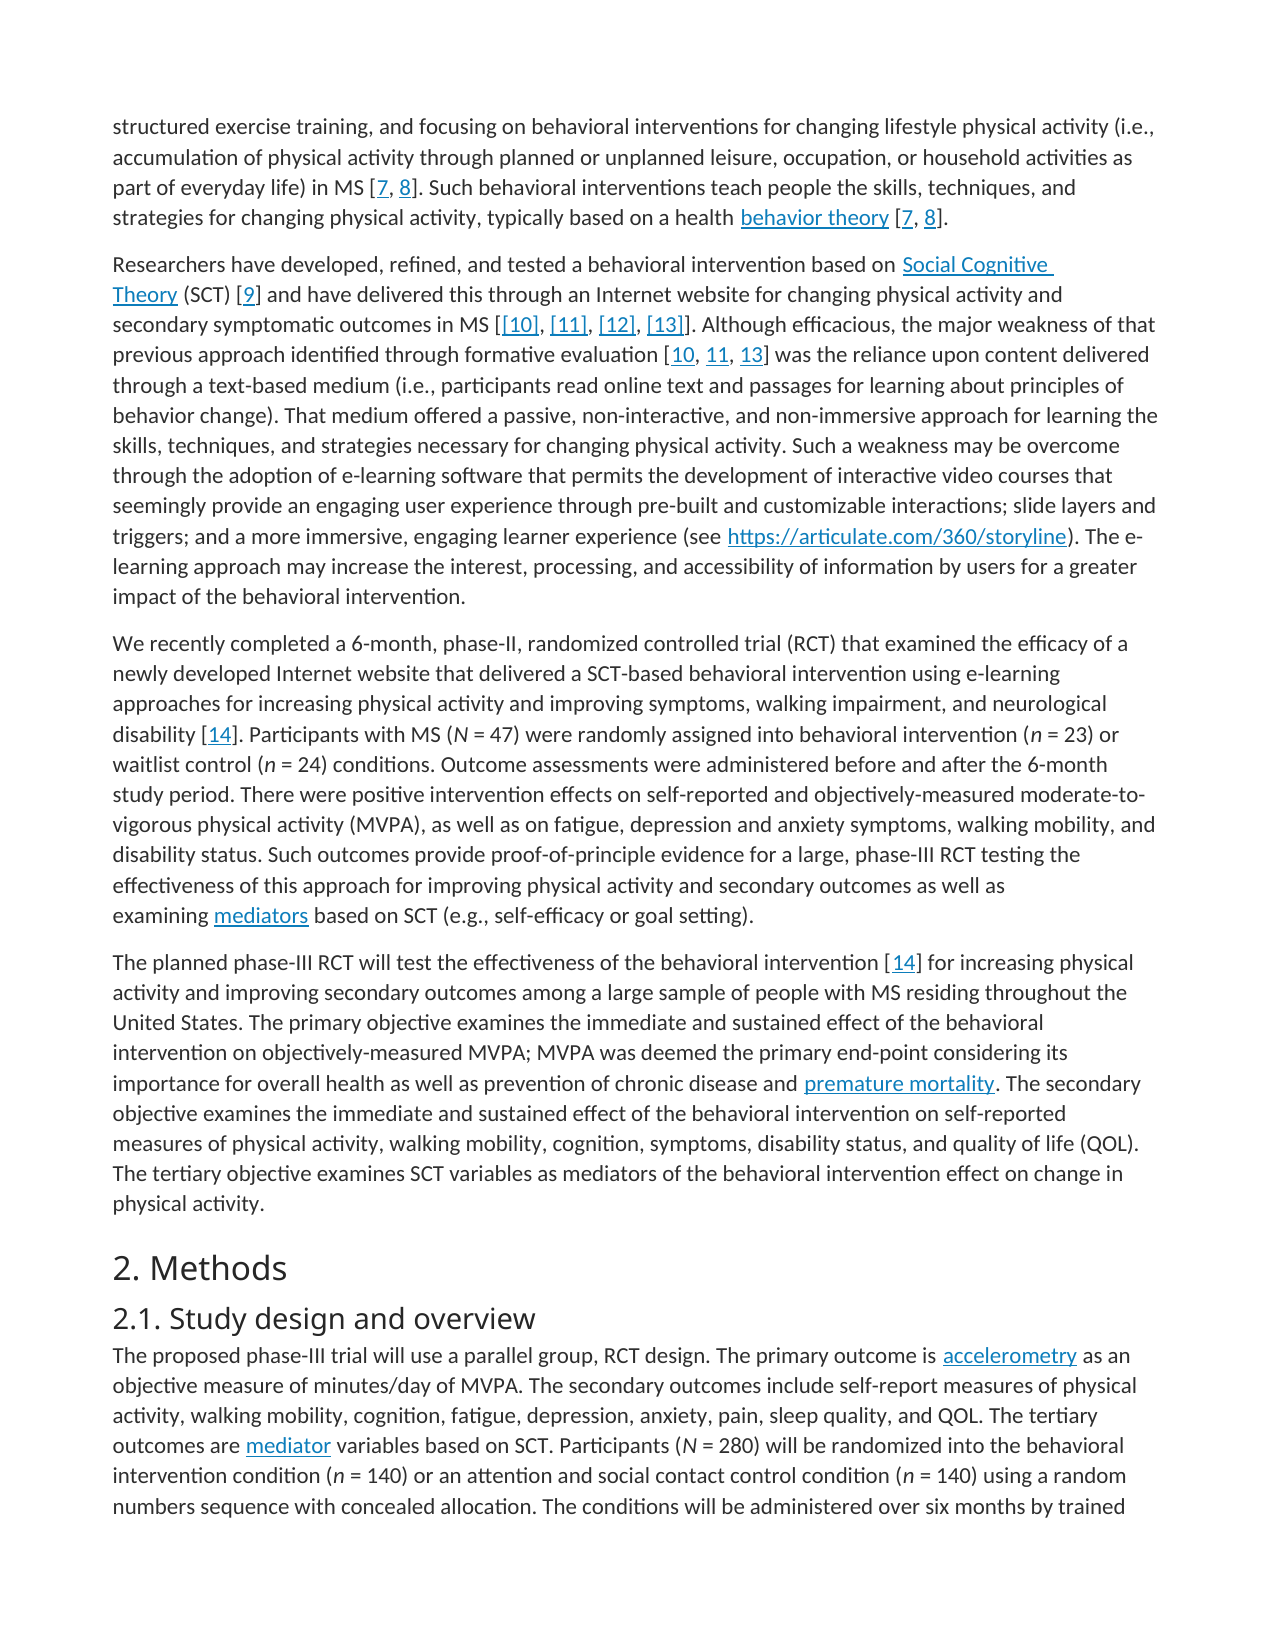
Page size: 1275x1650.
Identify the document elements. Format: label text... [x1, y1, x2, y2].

text Researchers have developed, refined, and tested a behavioral intervention based on Social Cognitive Theory (SCT) [9] and have delivered this through an Internet website for changing physical activity and secondary symptomatic outcomes in MS [[10], [11], [12], [13]]. Although efficacious, the major weakness of that previous approach identified through formative evaluation [10, 11, 13] was the reliance upon content delivered through a text-based medium (i.e., participants read online text and passages for learning about principles of behavior change). That medium offered a passive, non-interactive, and non-immersive approach for learning the skills, techniques, and strategies necessary for changing physical activity. Such a weakness may be overcome through the adoption of e-learning software that permits the development of interactive video courses that seemingly provide an engaging user experience through pre-built and customizable interactions; slide layers and triggers; and a more immersive, engaging learner experience (see https://articulate.com/360/storyline). The e-learning approach may increase the interest, processing, and accessibility of information by users for a greater impact of the behavioral intervention. [112, 250, 1162, 610]
text The planned phase-III RCT will test the effectiveness of the behavioral intervention [14] for increasing physical activity and improving secondary outcomes among a large sample of people with MS residing throughout the United States. The primary objective examines the immediate and sustained effect of the behavioral intervention on objectively-measured MVPA; MVPA was deemed the primary end-point considering its importance for overall health as well as prevention of chronic disease and premature mortality. The secondary objective examines the immediate and sustained effect of the behavioral intervention on self-reported measures of physical activity, walking mobility, cognition, symptoms, disability status, and quality of life (QOL). The tertiary objective examines SCT variables as mediators of the behavioral intervention effect on change in physical activity. [112, 948, 1162, 1218]
subtitle 2. Methods [112, 1245, 1162, 1290]
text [112, 1341, 1162, 1520]
subtitle 2.1. Study design and overview [112, 1298, 1162, 1338]
text We recently completed a 6-month, phase-II, randomized controlled trial (RCT) that examined the efficacy of a newly developed Internet website that delivered a SCT-based behavioral intervention using e-learning approaches for increasing physical activity and improving symptoms, walking impairment, and neurological disability [14]. Participants with MS (N = 47) were randomly assigned into behavioral intervention (n = 23) or waitlist control (n = 24) conditions. Outcome assessments were administered before and after the 6-month study period. There were positive intervention effects on self-reported and objectively-measured moderate-to-vigorous physical activity (MVPA), as well as on fatigue, depression and anxiety symptoms, walking mobility, and disability status. Such outcomes provide proof-of-principle evidence for a large, phase-III RCT testing the effectiveness of this approach for improving physical activity and secondary outcomes as well as examining mediators based on SCT (e.g., self-efficacy or goal setting). [112, 629, 1162, 929]
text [112, 112, 1162, 231]
